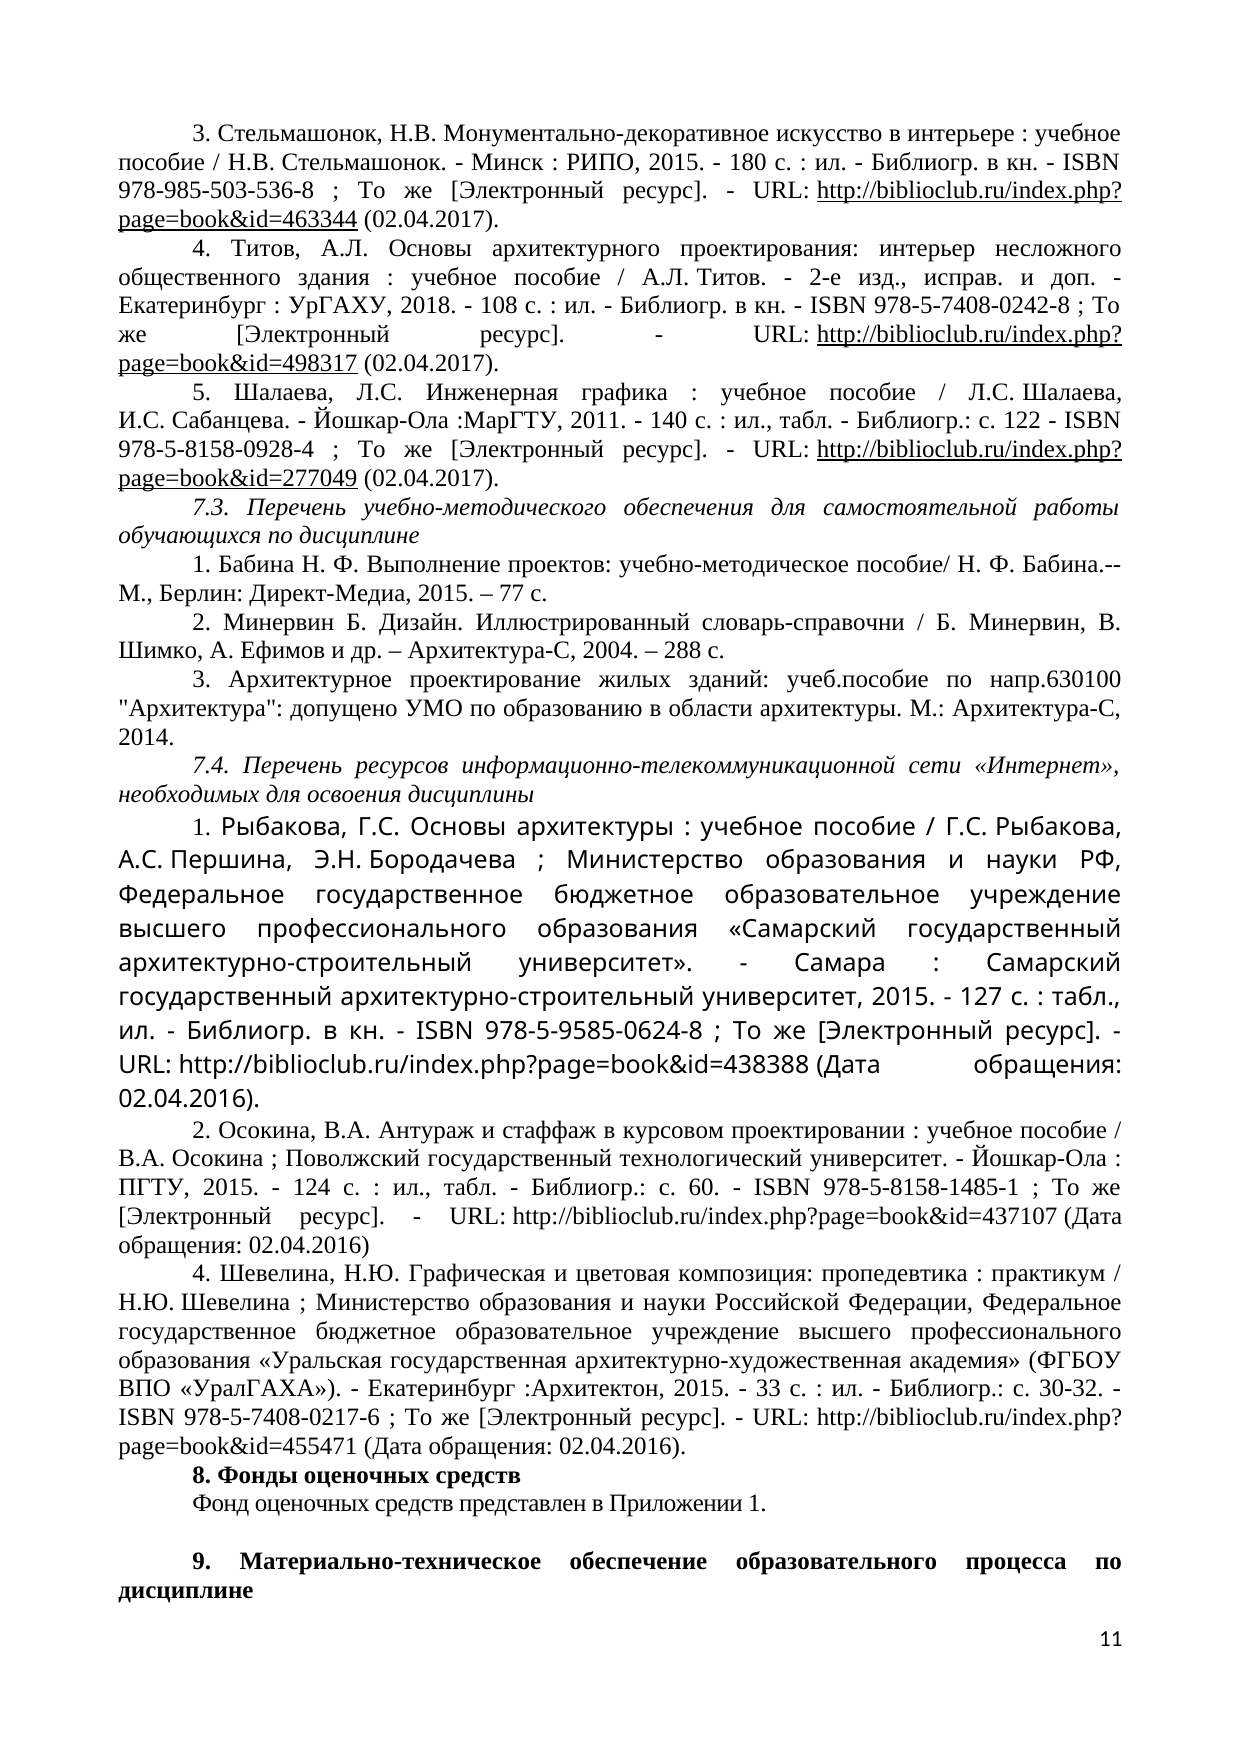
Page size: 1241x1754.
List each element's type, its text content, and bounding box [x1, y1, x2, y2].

text 7.4. Перечень ресурсов информационно-телекоммуникационной сети «Интернет», необходимых для освоения дисциплины [118, 751, 1122, 808]
text 3. Архитектурное проектирование жилых зданий: учеб.пособие по напр.630100 "Архитектура": допущено УМО по образованию в области архитектуры. М.: Архитектура-С, 2014. [118, 664, 1122, 751]
text 2. Осокина, В.А. Антураж и стаффаж в курсовом проектировании : учебное пособие / В.А. Осокина ; Поволжский государственный технологический университет. - Йошкар-Ола : ПГТУ, 2015. - 124 с. : ил., табл. - Библиогр.: с. 60. - ISBN 978-5-8158-1485-1 ; То же [Электронный ресурс]. - URL: http://biblioclub.ru/index.php?page=book&id=437107 (Дата обращения: 02.04.2016) [118, 1115, 1122, 1258]
text Фонд оценочных средств представлен в Приложении 1. [118, 1488, 1122, 1517]
text 5. Шалаева, Л.С. Инженерная графика : учебное пособие / Л.С. Шалаева, И.С. Сабанцева. - Йошкар-Ола :МарГТУ, 2011. - 140 с. : ил., табл. - Библиогр.: с. 122 - ISBN 978-5-8158-0928-4 ; То же [Электронный ресурс]. - URL: http://biblioclub.ru/index.php?page=book&id=277049 (02.04.2017). [118, 377, 1122, 492]
text 3. Стельмашонок, Н.В. Монументально-декоративное искусство в интерьере : учебное пособие / Н.В. Стельмашонок. - Минск : РИПО, 2015. - 180 с. : ил. - Библиогр. в кн. - ISBN 978-985-503-536-8 ; То же [Электронный ресурс]. - URL: http://biblioclub.ru/index.php?page=book&id=463344 (02.04.2017). [118, 118, 1122, 233]
text 9. Материально-техническое обеспечение образовательного процесса по дисциплине [118, 1546, 1122, 1603]
text 4. Титов, А.Л. Основы архитектурного проектирования: интерьер несложного общественного здания : учебное пособие / А.Л. Титов. - 2-е изд., исправ. и доп. - Екатеринбург : УрГАХУ, 2018. - 108 с. : ил. - Библиогр. в кн. - ISBN 978-5-7408-0242-8 ; То же [Электронный ресурс]. - URL: http://biblioclub.ru/index.php?page=book&id=498317 (02.04.2017). [118, 233, 1122, 377]
text 1. Рыбакова, Г.С. Основы архитектуры : учебное пособие / Г.С. Рыбакова, А.С. Першина, Э.Н. Бородачева ; Министерство образования и науки РФ, Федеральное государственное бюджетное образовательное учреждение высшего профессионального образования «Самарский государственный архитектурно-строительный университет». - Самара : Самарский государственный архитектурно-строительный университет, 2015. - 127 с. : табл., ил. - Библиогр. в кн. - ISBN 978-5-9585-0624-8 ; То же [Электронный ресурс]. - URL: http://biblioclub.ru/index.php?page=book&id=438388 (Дата обращения: 02.04.2016). [118, 808, 1122, 1115]
text 7.3. Перечень учебно-методического обеспечения для самостоятельной работы обучающихся по дисциплине [118, 492, 1122, 549]
text 2. Минервин Б. Дизайн. Иллюстрированный словарь-справочни / Б. Минервин, В. Шимко, А. Ефимов и др. – Архитектура-С, 2004. – 288 с. [118, 607, 1122, 664]
text 4. Шевелина, Н.Ю. Графическая и цветовая композиция: пропедевтика : практикум / Н.Ю. Шевелина ; Министерство образования и науки Российской Федерации, Федеральное государственное бюджетное образовательное учреждение высшего профессионального образования «Уральская государственная архитектурно-художественная академия» (ФГБОУ ВПО «УралГАХА»). - Екатеринбург :Архитектон, 2015. - 33 с. : ил. - Библиогр.: с. 30-32. - ISBN 978-5-7408-0217-6 ; То же [Электронный ресурс]. - URL: http://biblioclub.ru/index.php?page=book&id=455471 (Дата обращения: 02.04.2016). [118, 1258, 1122, 1460]
text 1. Бабина Н. Ф. Выполнение проектов: учебно-методическое пособие/ Н. Ф. Бабина.--М., Берлин: Директ-Медиа, 2015. – 77 с. [118, 549, 1122, 607]
text 8. Фонды оценочных средств [118, 1460, 1122, 1488]
